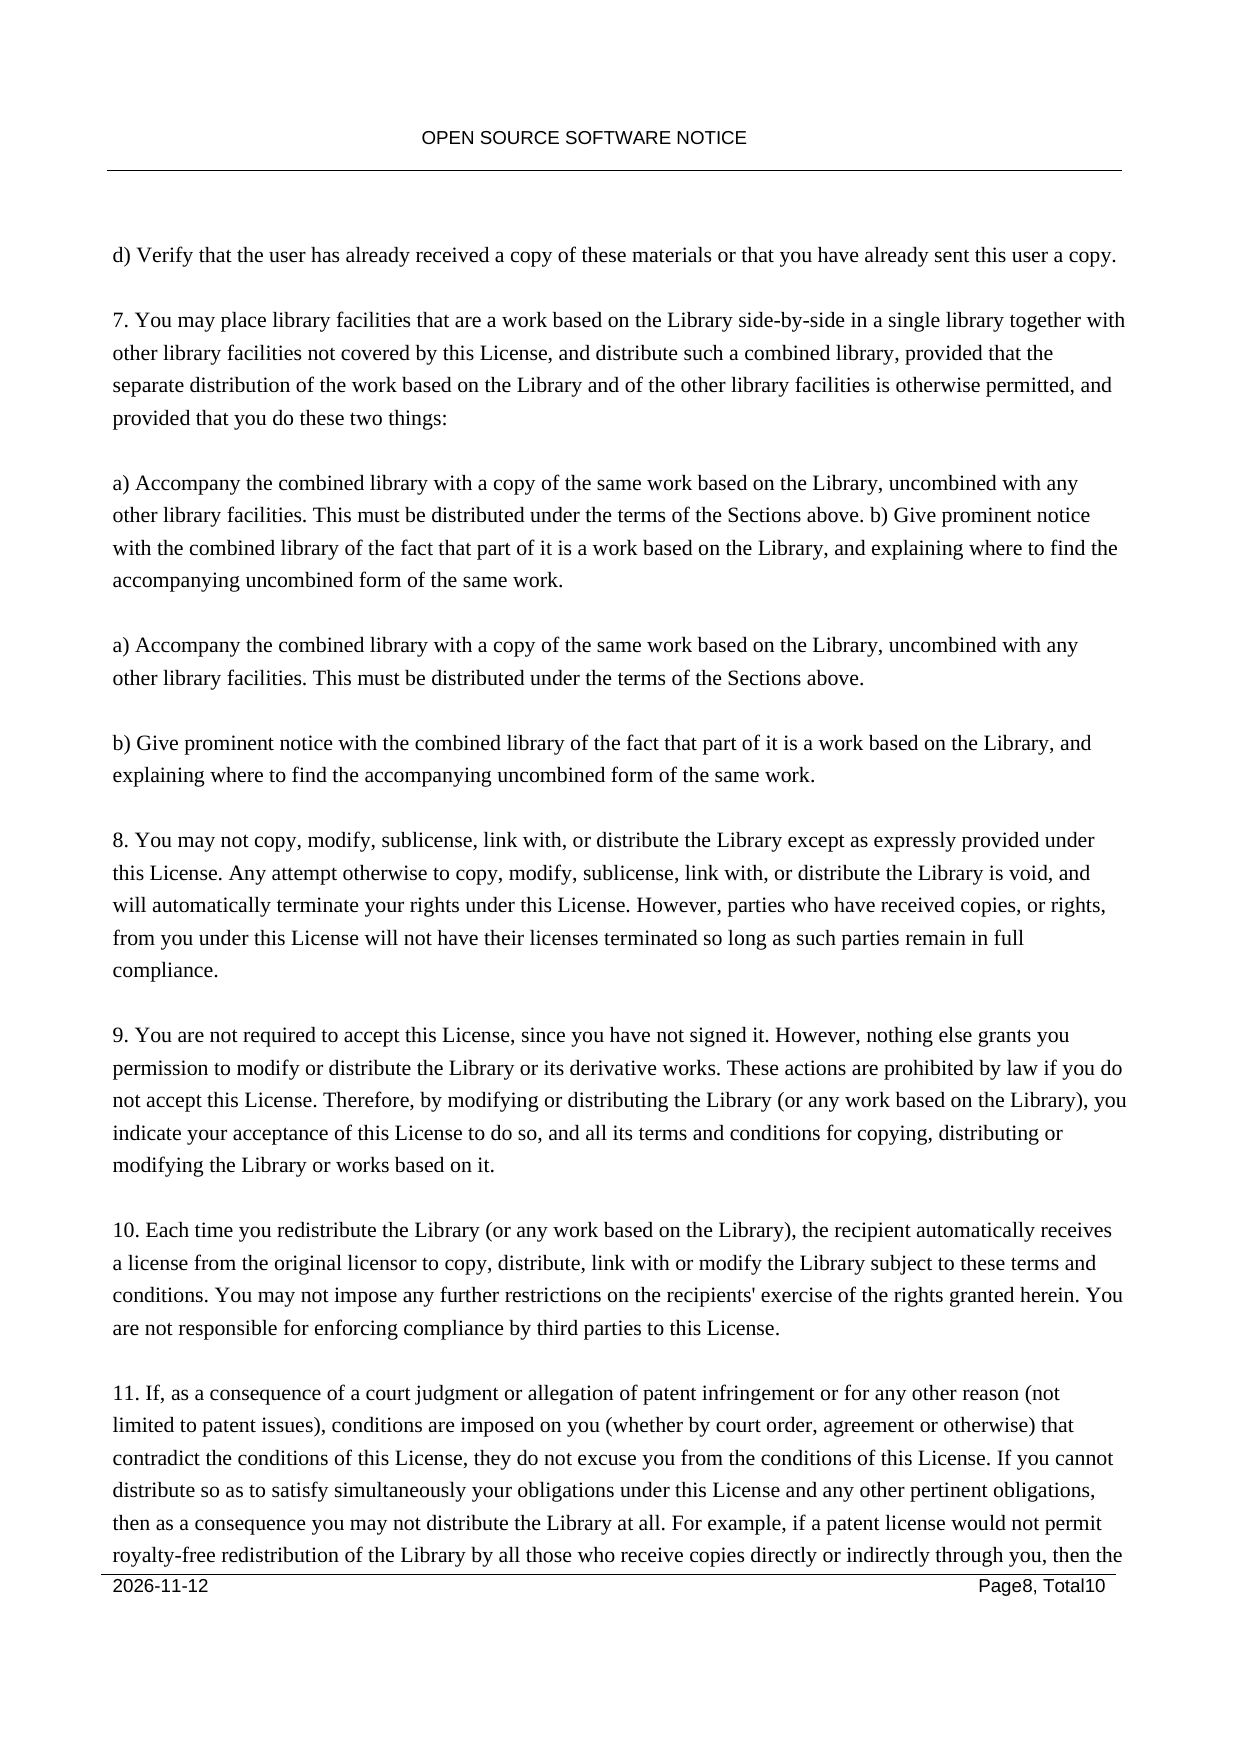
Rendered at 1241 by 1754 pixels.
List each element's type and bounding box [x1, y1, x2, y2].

text [112, 206, 1128, 1571]
